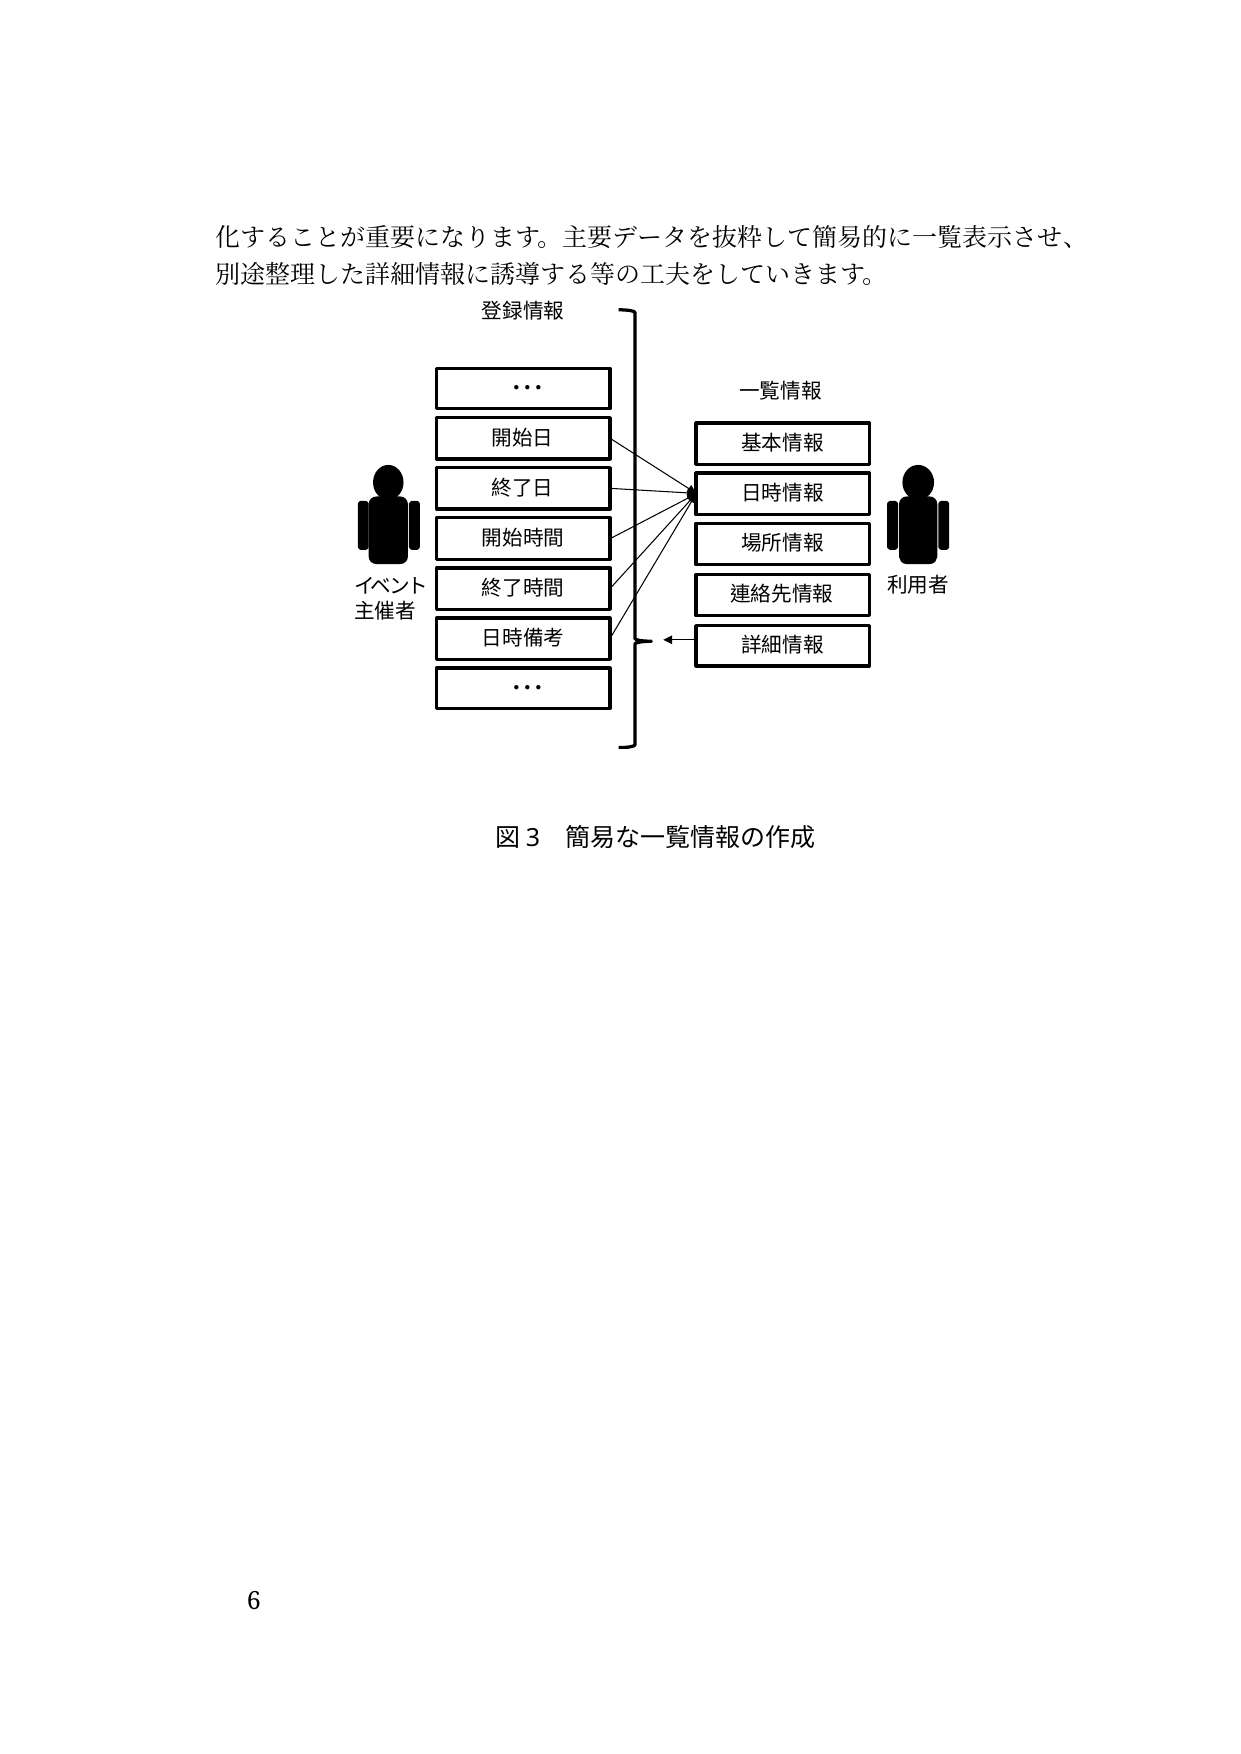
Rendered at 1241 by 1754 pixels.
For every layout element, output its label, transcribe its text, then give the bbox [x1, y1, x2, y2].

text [215, 217, 1063, 292]
